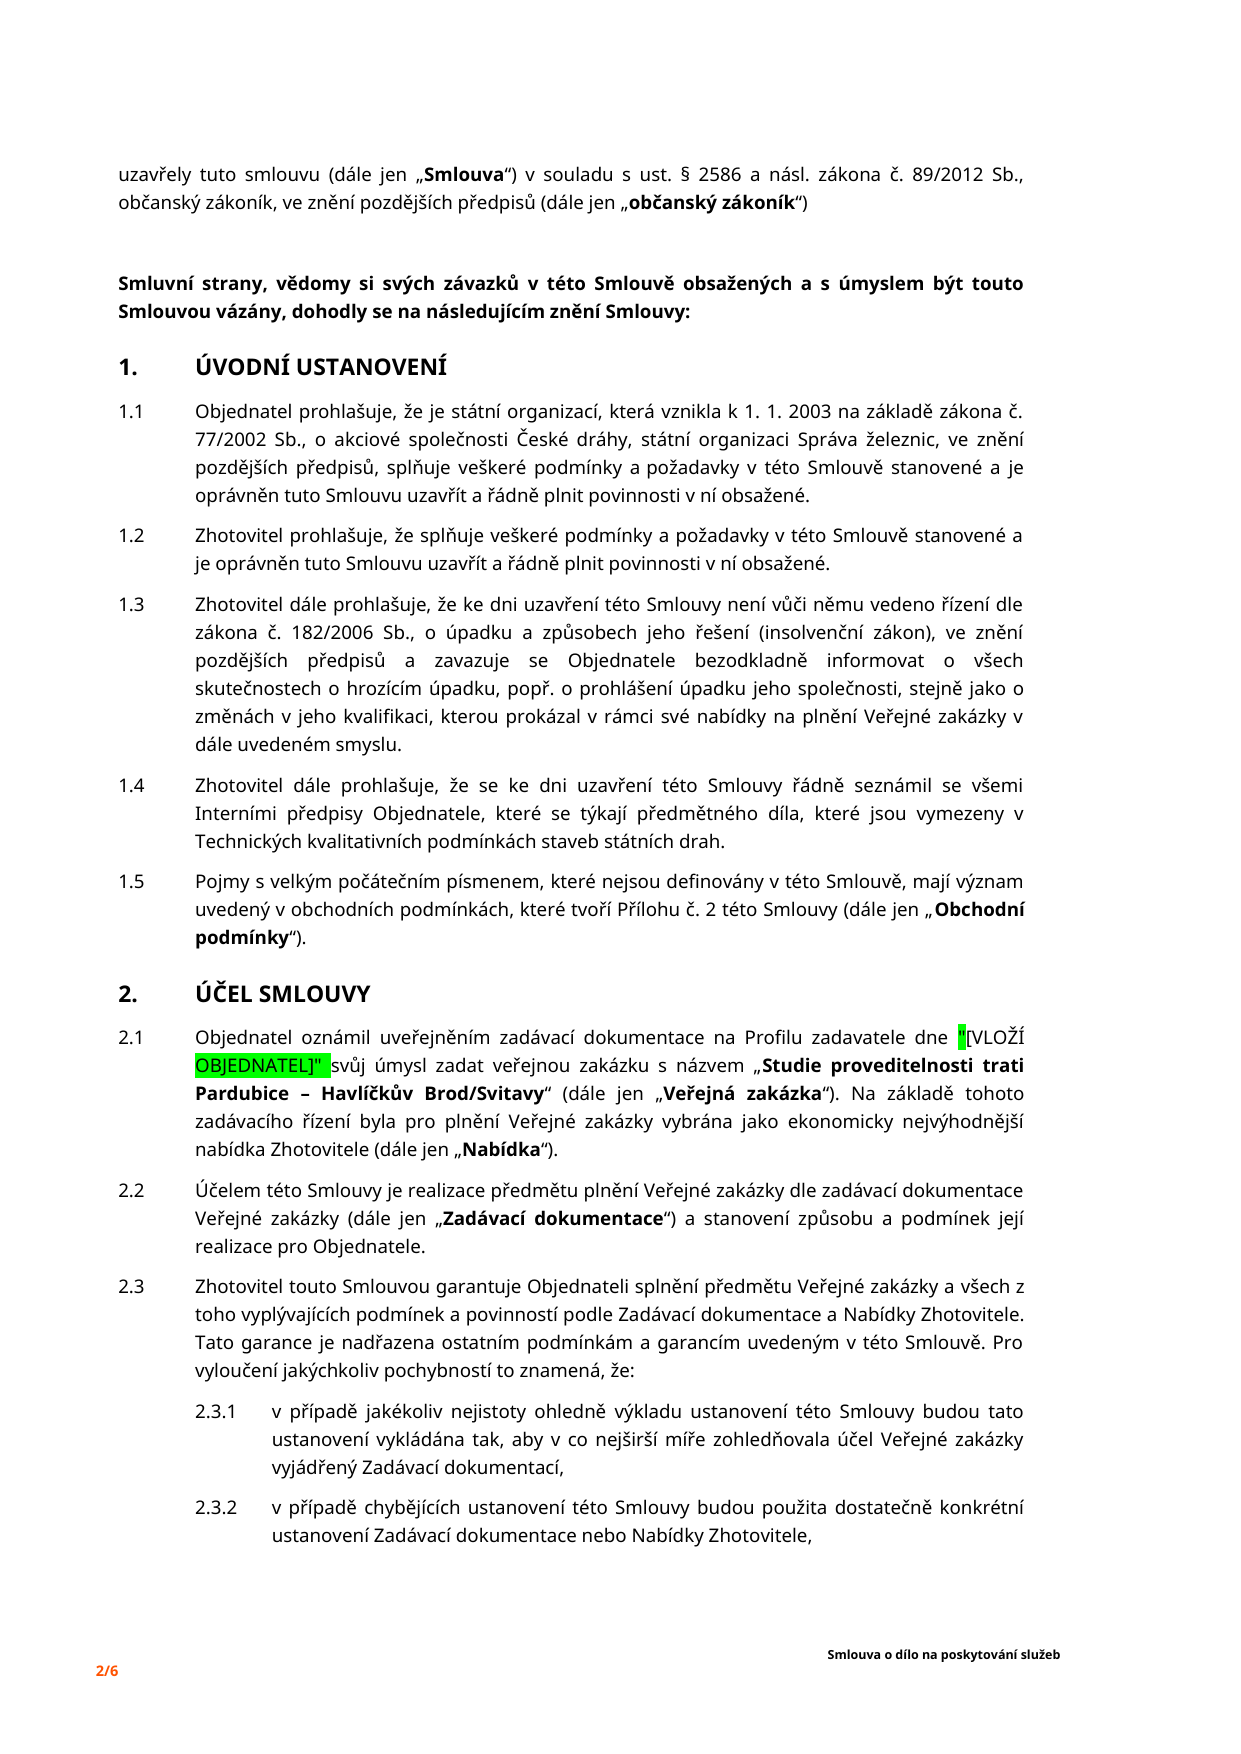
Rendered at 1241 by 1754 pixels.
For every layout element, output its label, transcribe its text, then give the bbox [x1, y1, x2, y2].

text v případě chybějících ustanovení této Smlouvy budou použita dostatečně konkrétní ustanovení Zadávací dokumentace nebo Nabídky Zhotovitele, [195, 1495, 1024, 1548]
text uzavřely tuto smlouvu (dále jen „Smlouva“) v souladu s ust. § 2586 a násl. zákona č. 89/2012 Sb., občanský zákoník, ve znění pozdějších předpisů (dále jen „občanský zákoník“) [118, 161, 1024, 215]
text ÚVODNÍ USTANOVENÍ [118, 351, 1024, 382]
text ÚČEL SMLOUVY [118, 977, 1024, 1009]
text Zhotovitel dále prohlašuje, že se ke dni uzavření této Smlouvy řádně seznámil se všemi Interními předpisy Objednatele, které se týkají předmětného díla, které jsou vymezeny v Technických kvalitativních podmínkách staveb státních drah. [118, 772, 1024, 853]
text Zhotovitel prohlašuje, že splňuje veškeré podmínky a požadavky v této Smlouvě stanovené a je oprávněn tuto Smlouvu uzavřít a řádně plnit povinnosti v ní obsažené. [118, 523, 1024, 576]
text Zhotovitel touto Smlouvou garantuje Objednateli splnění předmětu Veřejné zakázky a všech z toho vyplývajících podmínek a povinností podle Zadávací dokumentace a Nabídky Zhotovitele. Tato garance je nadřazena ostatním podmínkám a garancím uvedeným v této Smlouvě. Pro vyloučení jakýchkoliv pochybností to znamená, že: [118, 1273, 1024, 1383]
text Pojmy s velkým počátečním písmenem, které nejsou definovány v této Smlouvě, mají význam uvedený v obchodních podmínkách, které tvoří Přílohu č. 2 této Smlouvy (dále jen „Obchodní podmínky“). [118, 868, 1024, 950]
text Zhotovitel dále prohlašuje, že ke dni uzavření této Smlouvy není vůči němu vedeno řízení dle zákona č. 182/2006 Sb., o úpadku a způsobech jeho řešení (insolvenční zákon), ve znění pozdějších předpisů a zavazuje se Objednatele bezodkladně informovat o všech skutečnostech o hrozícím úpadku, popř. o prohlášení úpadku jeho společnosti, stejně jako o změnách v jeho kvalifikaci, kterou prokázal v rámci své nabídky na plnění Veřejné zakázky v dále uvedeném smyslu. [118, 591, 1024, 757]
text Účelem této Smlouvy je realizace předmětu plnění Veřejné zakázky dle zadávací dokumentace Veřejné zakázky (dále jen „Zadávací dokumentace“) a stanovení způsobu a podmínek její realizace pro Objednatele. [118, 1177, 1024, 1258]
text Smluvní strany, vědomy si svých závazků v této Smlouvě obsažených a s úmyslem být touto Smlouvou vázány, dohodly se na následujícím znění Smlouvy: [118, 270, 1024, 324]
text Objednatel prohlašuje, že je státní organizací, která vznikla k 1. 1. 2003 na základě zákona č. 77/2002 Sb., o akciové společnosti České dráhy, státní organizaci Správa železnic, ve znění pozdějších předpisů, splňuje veškeré podmínky a požadavky v této Smlouvě stanovené a je oprávněn tuto Smlouvu uzavřít a řádně plnit povinnosti v ní obsažené. [118, 398, 1024, 508]
text Objednatel oznámil uveřejněním zadávací dokumentace na Profilu zadavatele dne svůj úmysl zadat veřejnou zakázku s názvem „Studie proveditelnosti trati Pardubice – Havlíčkův Brod/Svitavy“ (dále jen „Veřejná zakázka“). Na základě tohoto zadávacího řízení byla pro plnění Veřejné zakázky vybrána jako ekonomicky nejvýhodnější nabídka Zhotovitele (dále jen „Nabídka“). [118, 1024, 1024, 1162]
text v případě jakékoliv nejistoty ohledně výkladu ustanovení této Smlouvy budou tato ustanovení vykládána tak, aby v co nejširší míře zohledňovala účel Veřejné zakázky vyjádřený Zadávací dokumentací, [195, 1398, 1024, 1480]
